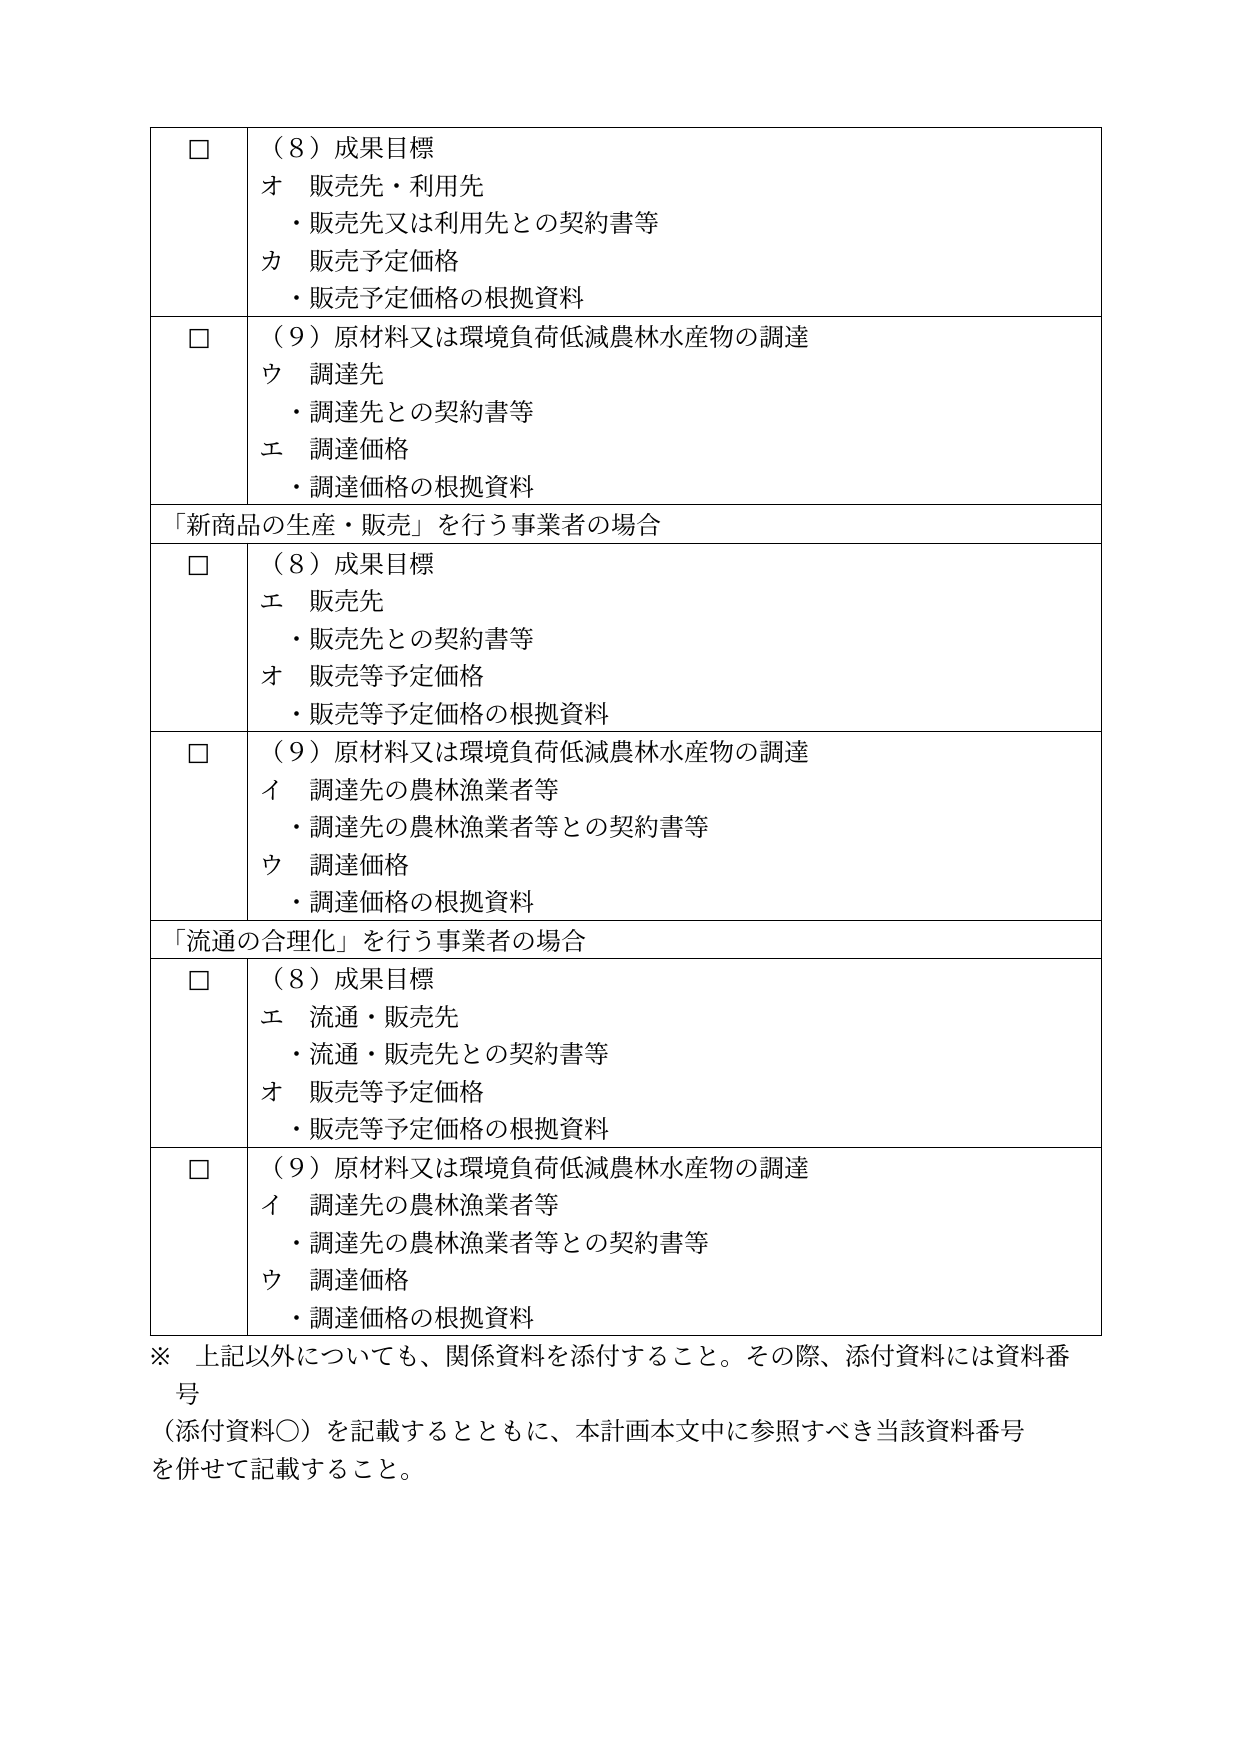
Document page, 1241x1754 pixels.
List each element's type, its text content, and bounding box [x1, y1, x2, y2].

table_cell （８）成果目標 エ 販売先 ・販売先との契約書等 オ 販売等予定価格 ・販売等予定価格の根拠資料 [248, 544, 1101, 731]
table_cell （９）原材料又は環境負荷低減農林水産物の調達 イ 調達先の農林漁業者等 ・調達先の農林漁業者等との契約書等 ウ 調達価格 ・調達価格の根拠資料 [248, 1148, 1101, 1335]
table_cell （９）原材料又は環境負荷低減農林水産物の調達 ウ 調達先 ・調達先との契約書等 エ 調達価格 ・調達価格の根拠資料 [248, 317, 1101, 504]
table_cell □ [151, 544, 247, 731]
table_cell （８）成果目標 エ 流通・販売先 ・流通・販売先との契約書等 オ 販売等予定価格 ・販売等予定価格の根拠資料 [248, 959, 1101, 1147]
table_cell □ [151, 128, 247, 316]
table_cell 「新商品の生産・販売」を行う事業者の場合 [151, 505, 1101, 543]
text ※ 上記以外についても、関係資料を添付すること。その際、添付資料には資料番号 [150, 1336, 1090, 1411]
text を併せて記載すること。 [150, 1449, 1090, 1486]
table_cell □ [151, 959, 247, 1147]
table_cell □ [151, 1148, 247, 1335]
text （添付資料〇）を記載するとともに、本計画本文中に参照すべき当該資料番号 [150, 1411, 1090, 1449]
table_cell □ [151, 732, 247, 920]
table_cell □ [151, 317, 247, 504]
table_cell 「流通の合理化」を行う事業者の場合 [151, 921, 1101, 958]
table_cell （９）原材料又は環境負荷低減農林水産物の調達 イ 調達先の農林漁業者等 ・調達先の農林漁業者等との契約書等 ウ 調達価格 ・調達価格の根拠資料 [248, 732, 1101, 920]
table_cell （８）成果目標 オ 販売先・利用先 ・販売先又は利用先との契約書等 カ 販売予定価格 ・販売予定価格の根拠資料 [248, 128, 1101, 316]
